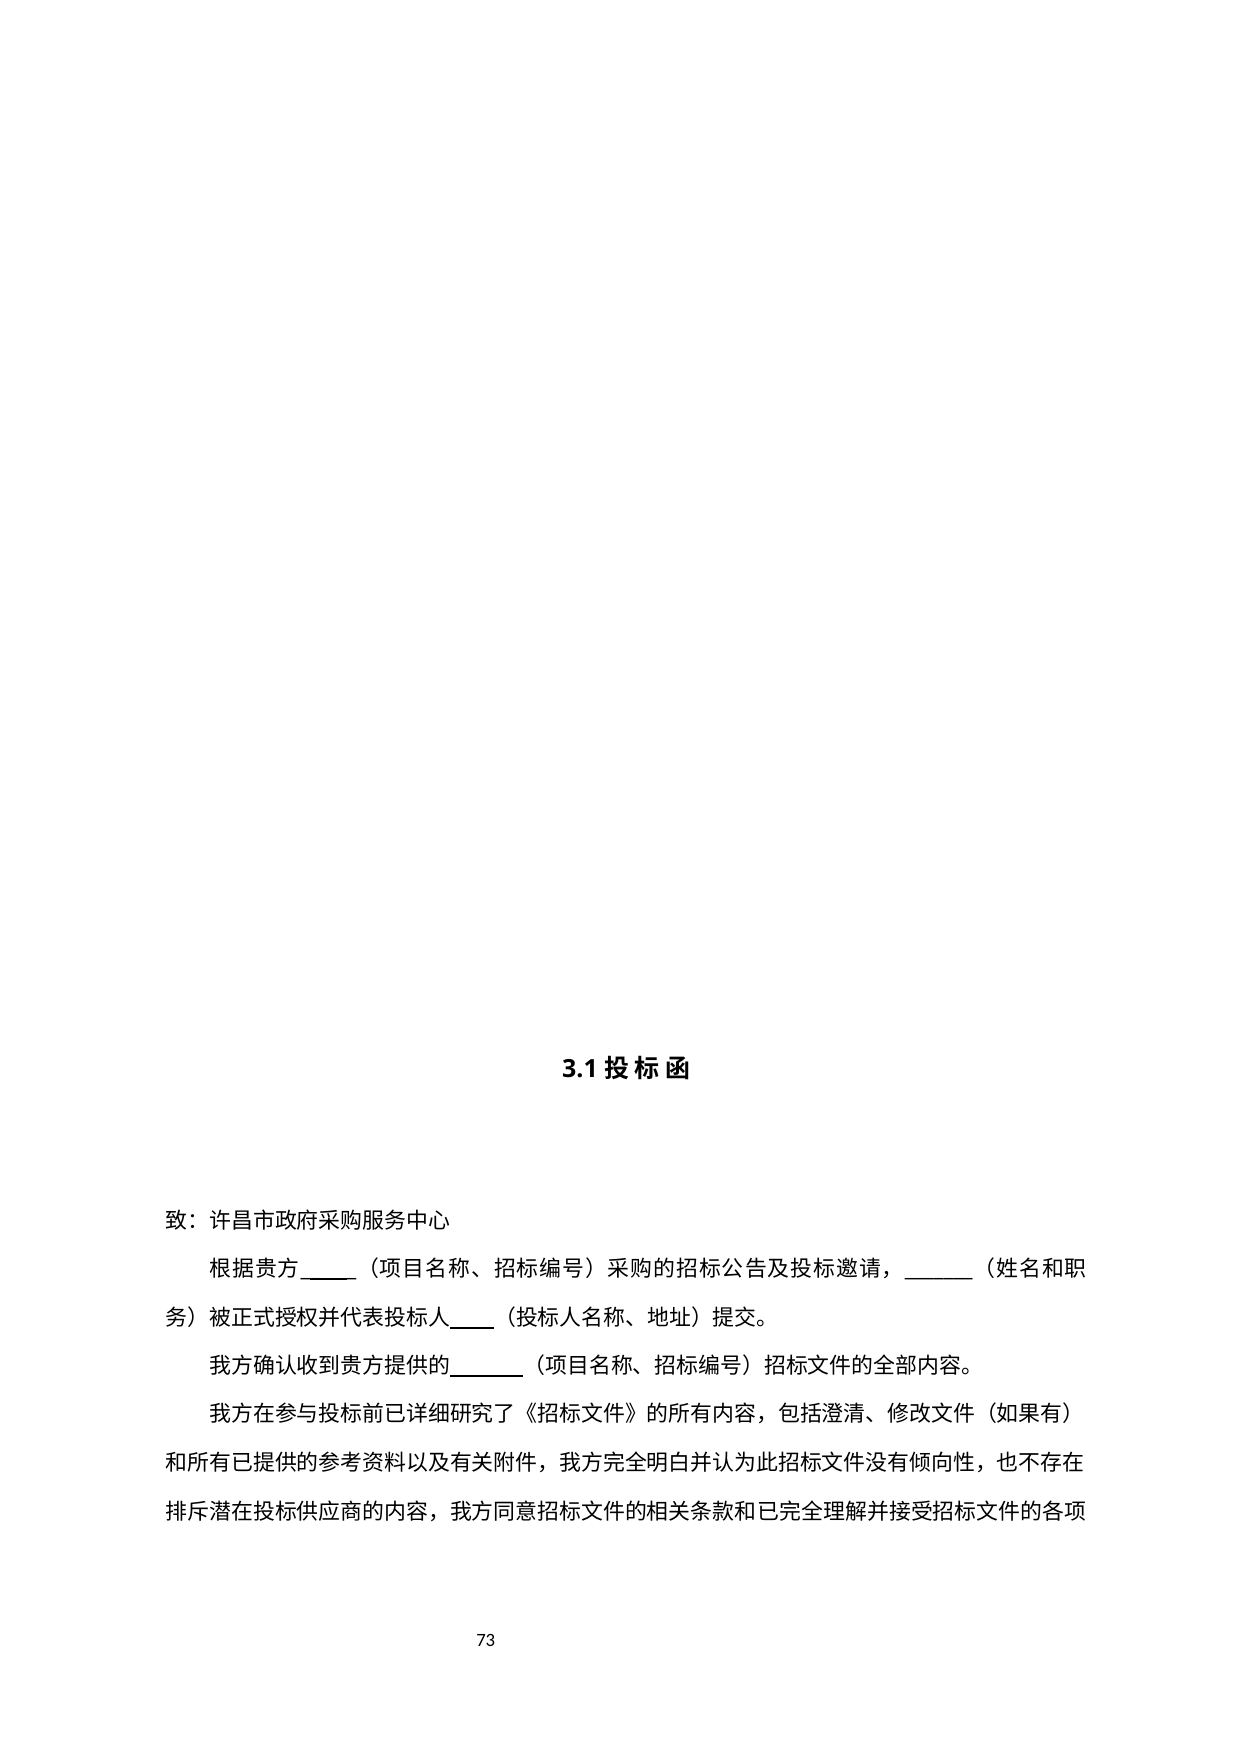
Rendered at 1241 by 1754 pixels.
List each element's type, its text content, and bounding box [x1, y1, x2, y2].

text 根据贵方__ _（项目名称、招标编号）采购的招标公告及投标邀请，_______（姓名和职务）被正式授权并代表投标人 （投标人名称、地址）提交。 [165, 1251, 1087, 1332]
text 3.1 投 标 函 [165, 1034, 1087, 1099]
text 我方确认收到贵方提供的 （项目名称、招标编号）招标文件的全部内容。 [165, 1348, 1087, 1380]
text 致：许昌市政府采购服务中心 [165, 1202, 1087, 1235]
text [165, 1396, 1087, 1526]
